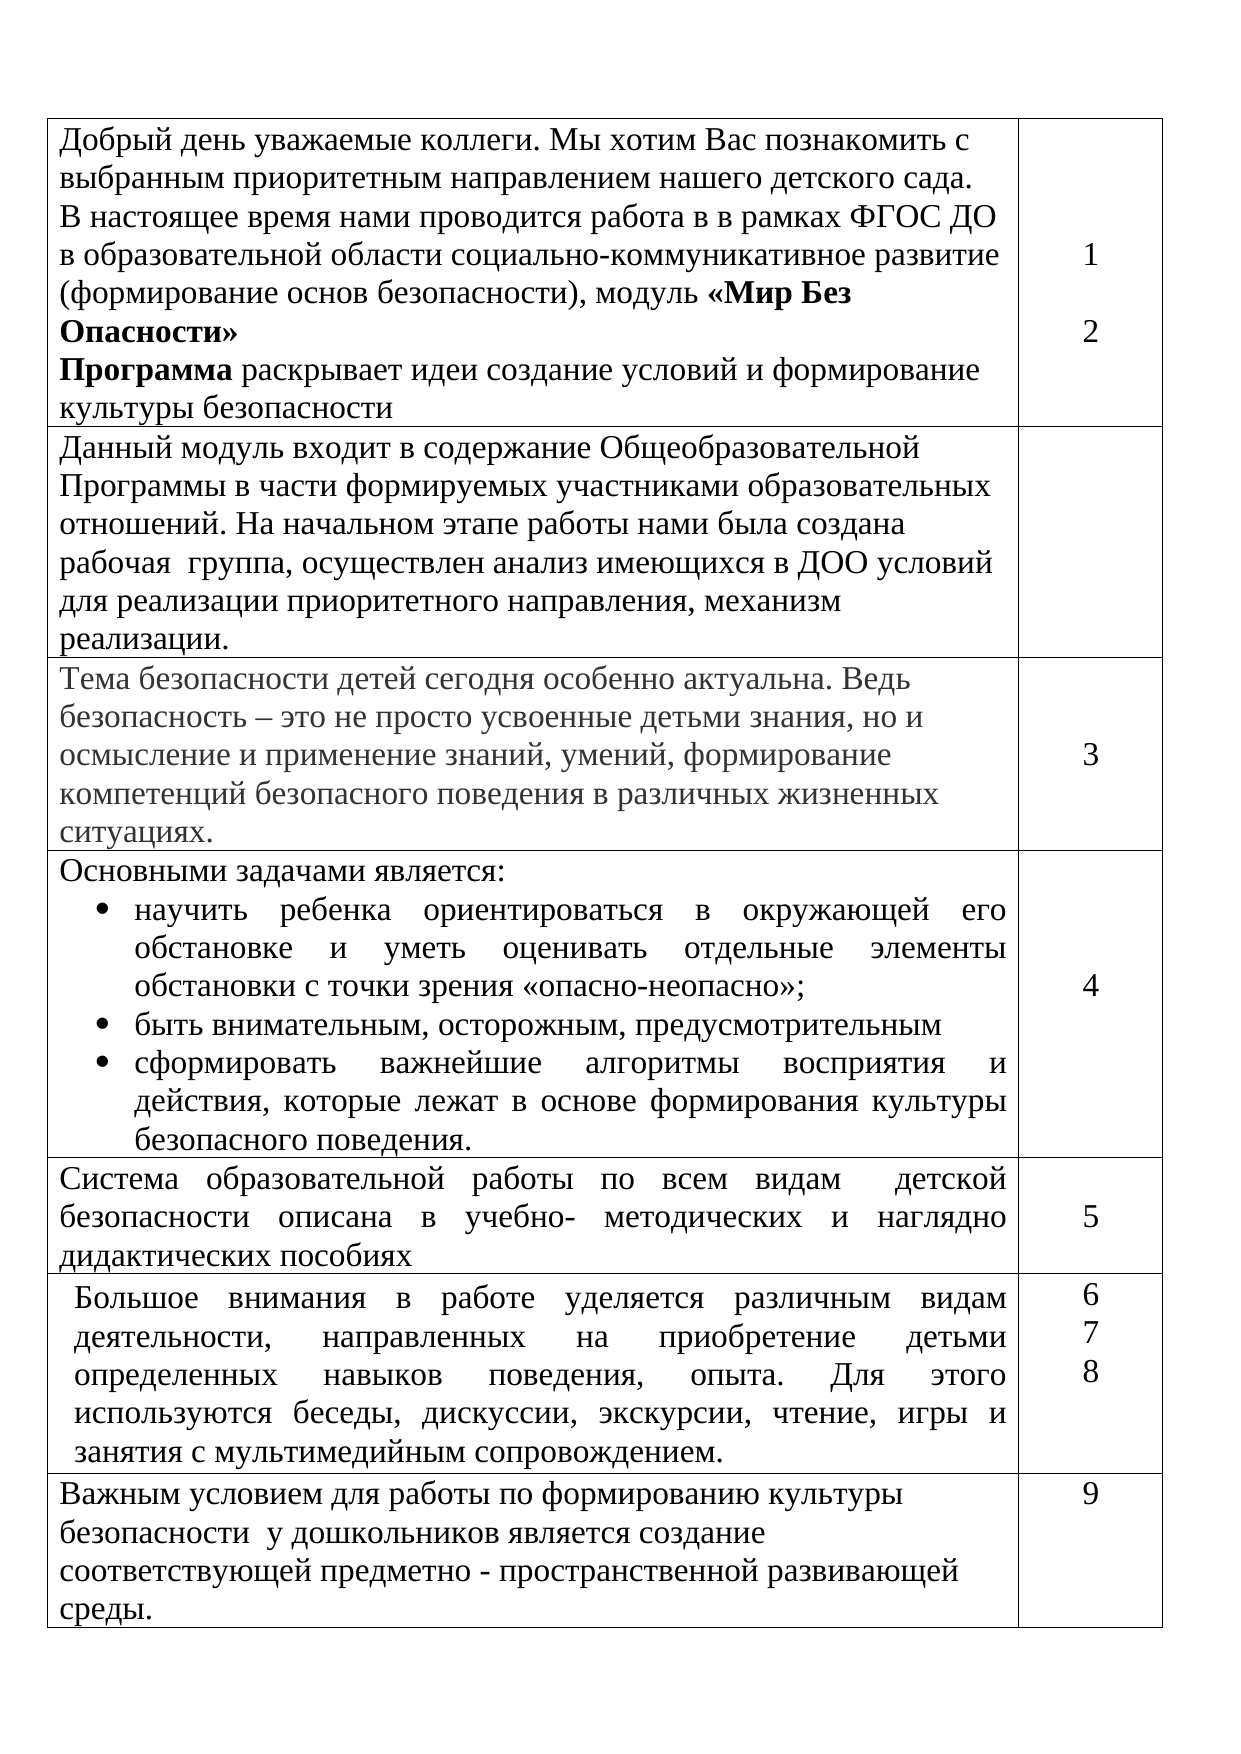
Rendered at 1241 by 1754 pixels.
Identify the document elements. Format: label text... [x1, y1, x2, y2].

table_cell Данный модуль входит в содержание Общеобразовательной Программы в части формируемых участниками образовательных отношений. На начальном этапе работы нами была создана рабочая группа, осуществлен анализ имеющихся в ДОО условий для реализации приоритетного направления, механизм реализации. [48, 427, 1018, 657]
table_cell 3 [1019, 658, 1162, 849]
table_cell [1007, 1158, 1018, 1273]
table_cell Тема безопасности детей сегодня особенно актуальна. Ведь безопасность – это не просто усвоенные детьми знания, но и осмысление и применение знаний, умений, формирование компетенций безопасного поведения в различных жизненных ситуациях. [48, 658, 1018, 849]
table_cell [1019, 427, 1162, 657]
table_cell Важным условием для работы по формированию культуры безопасности у дошкольников является создание соответствующей предметно - пространственной развивающей среды. [48, 1474, 1018, 1627]
table_cell 9 [1019, 1474, 1162, 1627]
table_header Добрый день уважаемые коллеги. Мы хотим Вас познакомить с выбранным приоритетным направлением нашего детского сада. В настоящее время нами проводится работа в в рамках ФГОС ДО в образовательной области социально-коммуникативное развитие (формирование основ безопасности), модуль «Мир Без Опасности» Программа раскрывает идеи создание условий и формирование культуры безопасности [48, 119, 1018, 426]
table_header 1 2 [1019, 119, 1162, 426]
table_cell 5 [1019, 1158, 1162, 1273]
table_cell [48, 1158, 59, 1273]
table_cell Большое внимания в работе уделяется различным видам деятельности, направленных на приобретение детьми определенных навыков поведения, опыта. Для этого используются беседы, дискуссии, экскурсии, чтение, игры и занятия с мультимедийным сопровождением. [48, 1274, 1018, 1472]
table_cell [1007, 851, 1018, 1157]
table_cell 4 [1019, 851, 1162, 1157]
table_cell 6 7 8 [1019, 1274, 1162, 1472]
